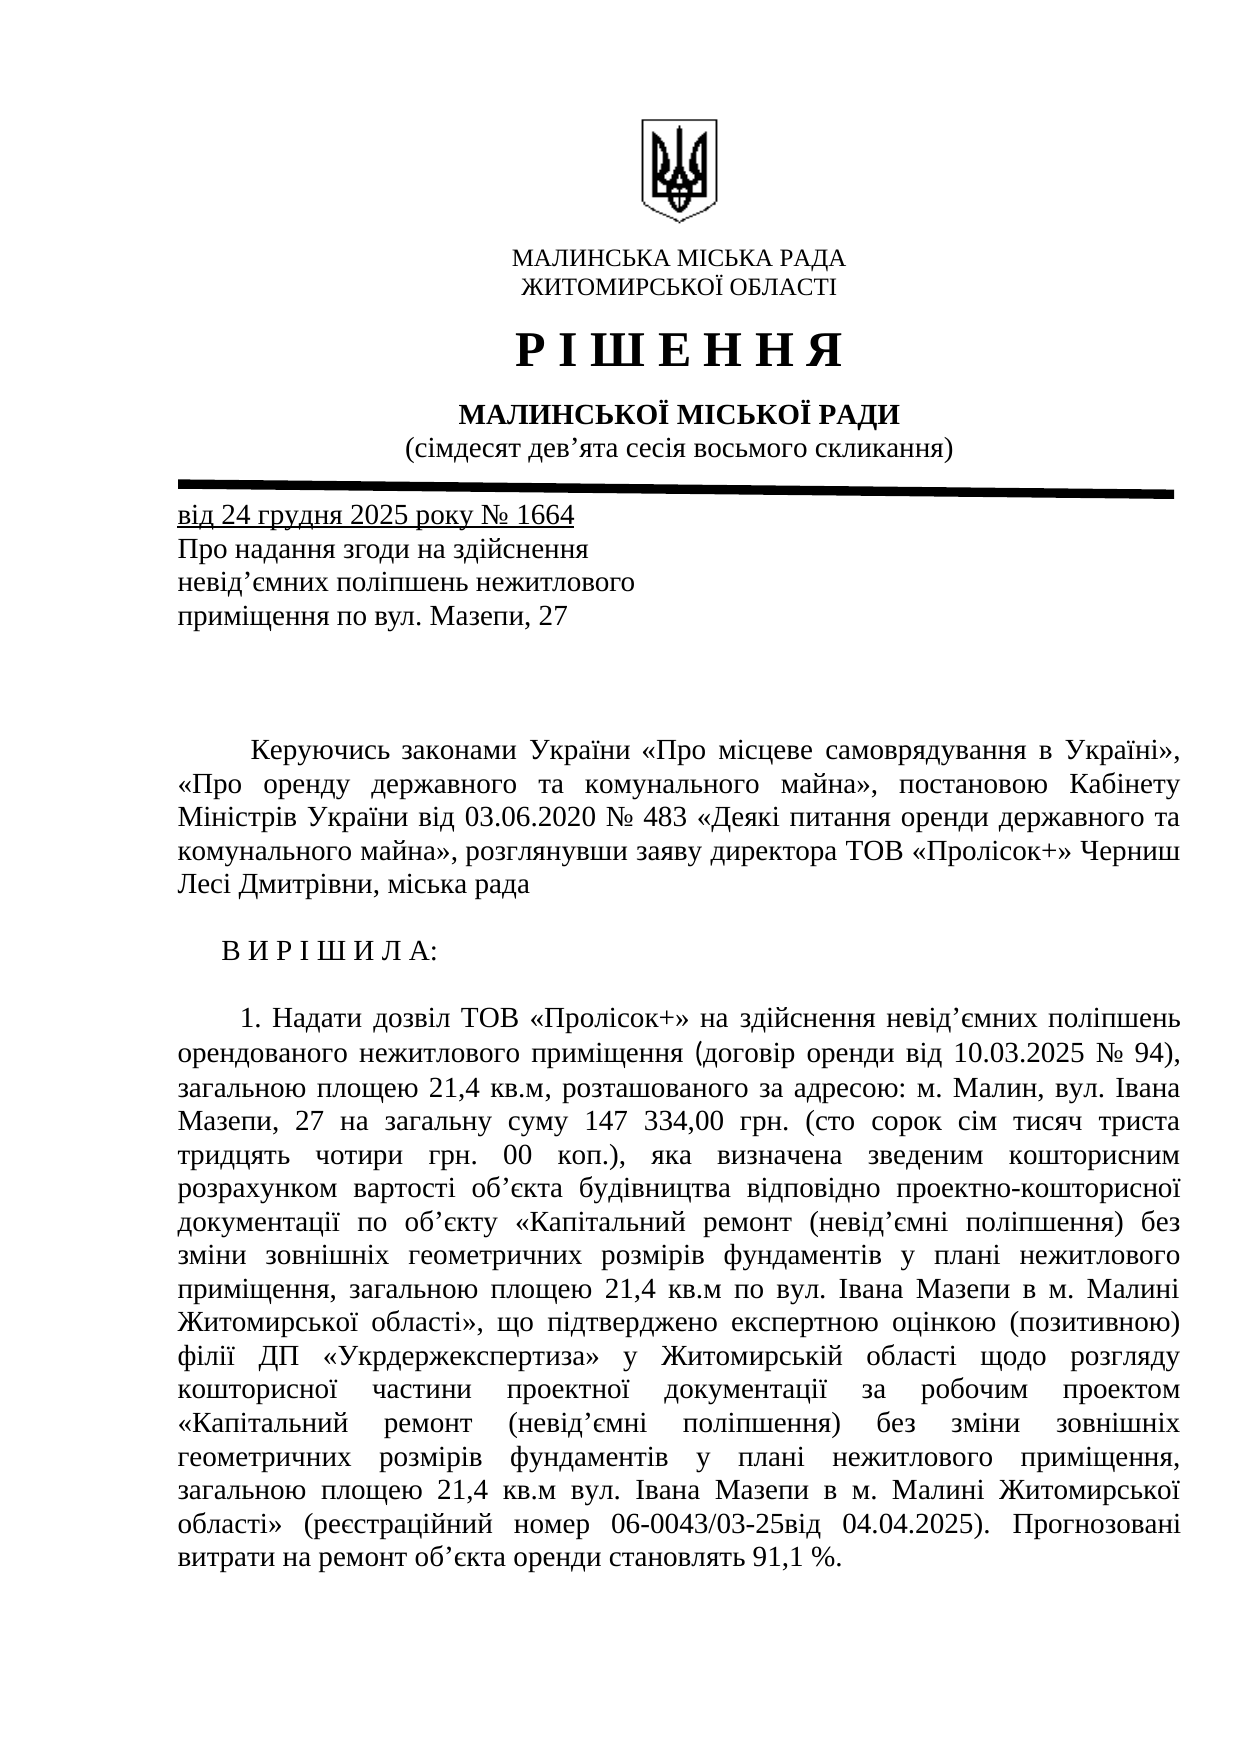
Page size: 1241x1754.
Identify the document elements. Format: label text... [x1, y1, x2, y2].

text Про надання згоди на здійснення [177, 531, 1181, 564]
text 1. Надати дозвіл ТОВ «Пролісок+» на здійснення невід’ємних поліпшень орендованого нежитлового приміщення (договір оренди від 10.03.2025 № 94), загальною площею 21,4 кв.м, розташованого за адресою: м. Малин, вул. Івана Мазепи, 27 на загальну суму 147 334,00 грн. (сто сорок сім тисяч триста тридцять чотири грн. 00 коп.), яка визначена зведеним кошторисним розрахунком вартості об’єкта будівництва відповідно проектно-кошторисної документації по об’єкту «Капітальний ремонт (невід’ємні поліпшення) без зміни зовнішніх геометричних розмірів фундаментів у плані нежитлового приміщення, загальною площею 21,4 кв.м по вул. Івана Мазепи в м. Малині Житомирської області», що підтверджено експертною оцінкою (позитивною) філії ДП «Укрдержекспертиза» у Житомирській області щодо розгляду кошторисної частини проектної документації за робочим проектом «Капітальний ремонт (невід’ємні поліпшення) без зміни зовнішніх геометричних розмірів фундаментів у плані нежитлового приміщення, загальною площею 21,4 кв.м вул. Івана Мазепи в м. Малині Житомирської області» (реєстраційний номер 06-0043/03-25від 04.04.2025). Прогнозовані витрати на ремонт об’єкта оренди становлять 91,1 %. [177, 1001, 1181, 1573]
text малинської МІСЬКОЇ ради [177, 397, 1181, 430]
text Керуючись законами України «Про місцеве самоврядування в Україні», «Про оренду державного та комунального майна», постановою Кабінету Міністрів України від 03.06.2020 № 483 «Деякі питання оренди державного та комунального майна», розглянувши заяву директора ТОВ «Пролісок+» Черниш Лесі Дмитрівни, міська рада [177, 732, 1181, 900]
text приміщення по вул. Мазепи, 27 [177, 598, 1181, 632]
text від 24 грудня 2025 року № 1664 [177, 497, 1181, 531]
text МАЛИНСЬКА МІСЬКА РАДА [177, 243, 1181, 272]
text (сімдесят дев’ята сесія восьмого скликання) [177, 430, 1181, 464]
text Р І Ш Е Н Н я [177, 320, 1181, 378]
picture [635, 118, 723, 225]
text невід’ємних поліпшень нежитлового [177, 564, 1181, 598]
text В И Р І Ш И Л А: [177, 933, 1181, 967]
text ЖИТОМИРСЬКОЇ ОБЛАСТІ [177, 272, 1181, 301]
